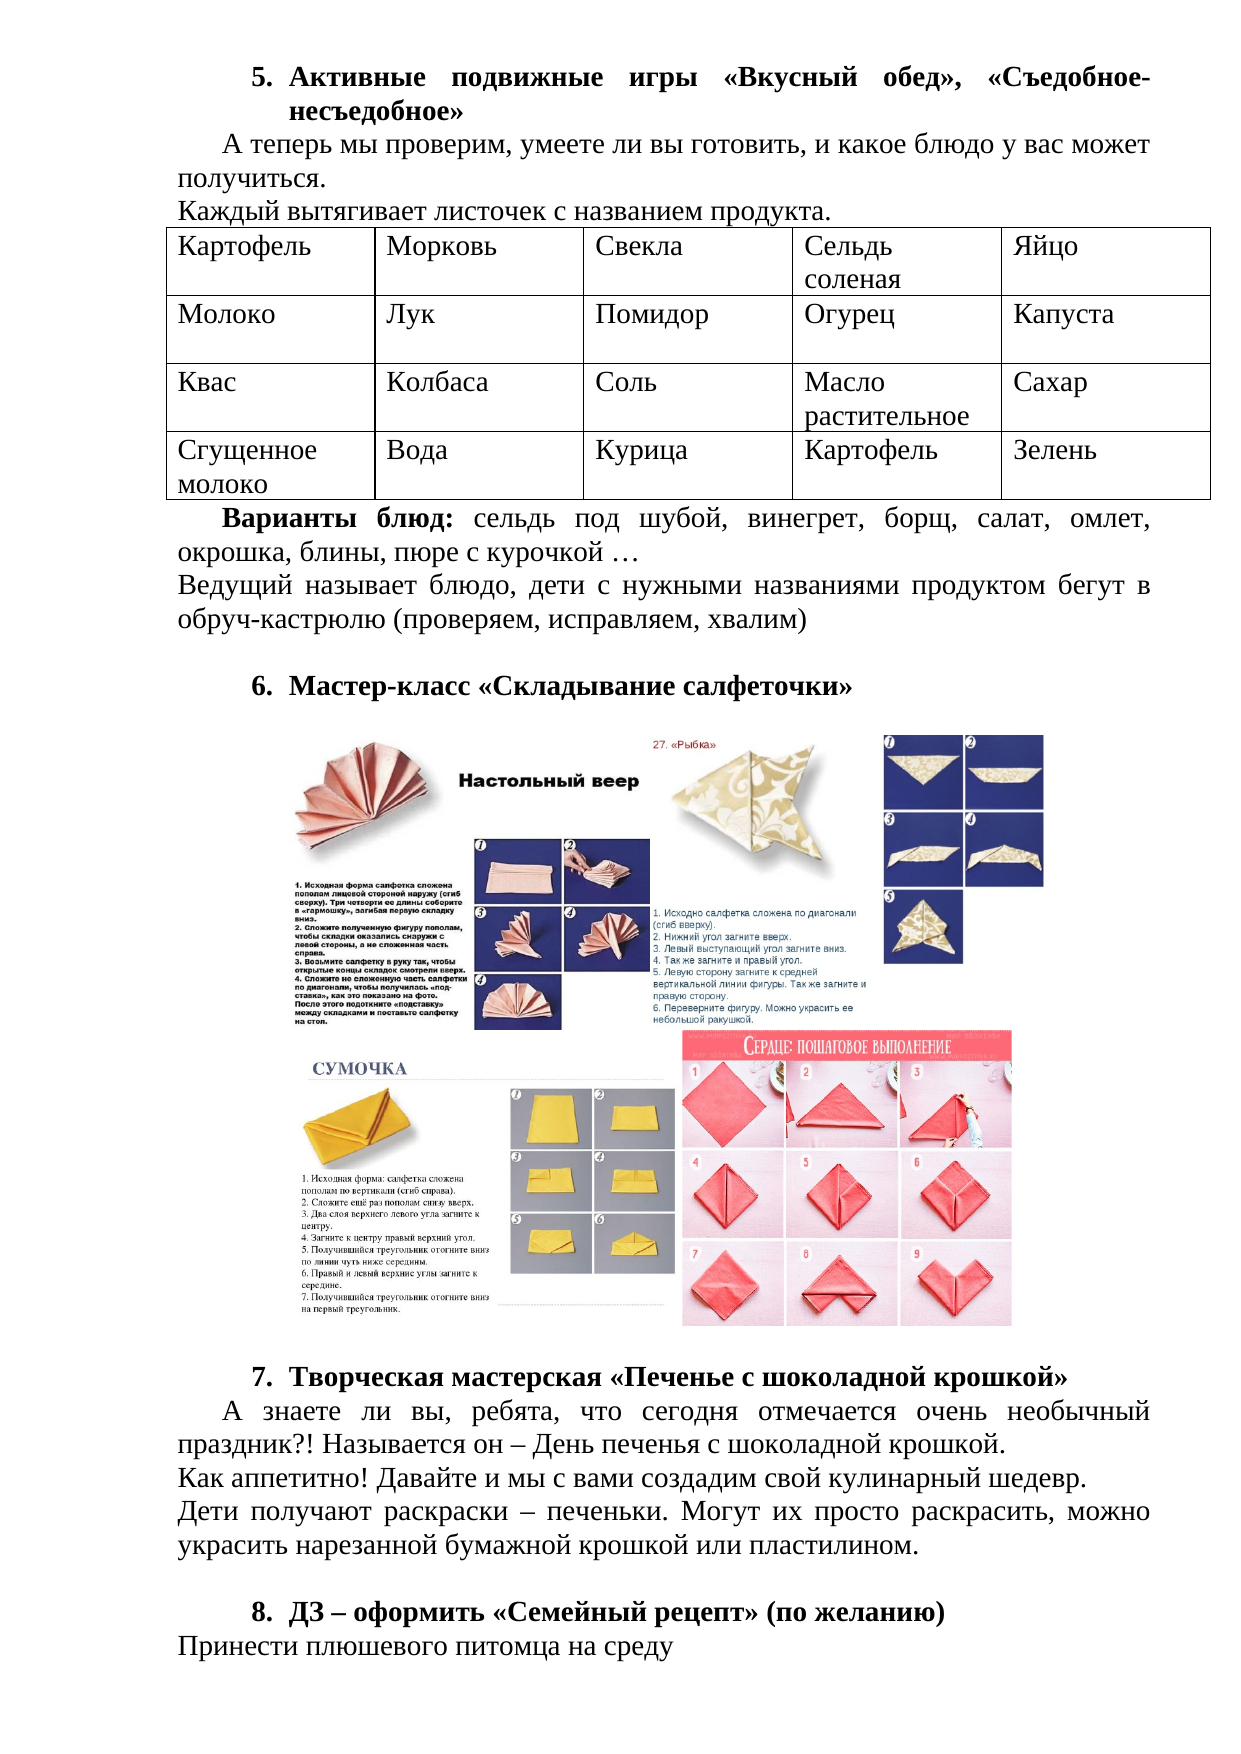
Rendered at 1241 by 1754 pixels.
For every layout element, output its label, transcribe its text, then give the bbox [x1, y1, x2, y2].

table_cell Лук [376, 296, 583, 363]
list ДЗ – оформить «Семейный рецепт» (по желанию) [251, 1594, 1152, 1628]
table_cell Курица [584, 432, 792, 499]
table_cell Картофель [793, 432, 1001, 499]
text А знаете ли вы, ребята, что сегодня отмечается очень необычный праздник?! Называется он – День печенья с шоколадной крошкой. [177, 1393, 1152, 1460]
text Каждый вытягивает листочек с названием продукта. [177, 193, 1152, 227]
table_cell Огурец [793, 296, 1001, 363]
table_header Яйцо [1002, 228, 1210, 295]
table_header Картофель [167, 228, 374, 295]
table_header Сельдь соленая [793, 228, 1001, 295]
table_cell Сгущенное молоко [167, 432, 374, 499]
text А теперь мы проверим, умеете ли вы готовить, и какое блюдо у вас может получиться. [177, 126, 1152, 193]
text Варианты блюд: сельдь под шубой, винегрет, борщ, салат, омлет, окрошка, блины, пюре с курочкой … [177, 500, 1152, 567]
table_header Свекла [584, 228, 792, 295]
text Принести плюшевого питомца на среду [177, 1628, 1152, 1661]
text Дети получают раскраски – печеньки. Могут их просто раскрасить, можно украсить нарезанной бумажной крошкой или пластилином. [177, 1493, 1152, 1561]
table_cell Помидор [584, 296, 792, 363]
list Мастер-класс «Складывание салфеточки» [251, 668, 1152, 702]
table_cell Колбаса [376, 364, 583, 431]
list Творческая мастерская «Печенье с шоколадной крошкой» [251, 1359, 1152, 1393]
table_cell Молоко [167, 296, 374, 363]
picture [288, 735, 1044, 1326]
table_cell Вода [376, 432, 583, 499]
table_header Морковь [376, 228, 583, 295]
list Активные подвижные игры «Вкусный обед», «Съедобное-несъедобное» [251, 59, 1152, 126]
table_cell Сахар [1002, 364, 1210, 431]
table_cell Масло растительное [793, 364, 1001, 431]
table_cell Соль [584, 364, 792, 431]
text Как аппетитно! Давайте и мы с вами создадим свой кулинарный шедевр. [177, 1460, 1152, 1493]
text Ведущий называет блюдо, дети с нужными названиями продуктом бегут в обруч-кастрюлю (проверяем, исправляем, хвалим) [177, 567, 1152, 634]
table_cell Капуста [1002, 296, 1210, 363]
table_cell Зелень [1002, 432, 1210, 499]
table_cell Квас [167, 364, 374, 431]
